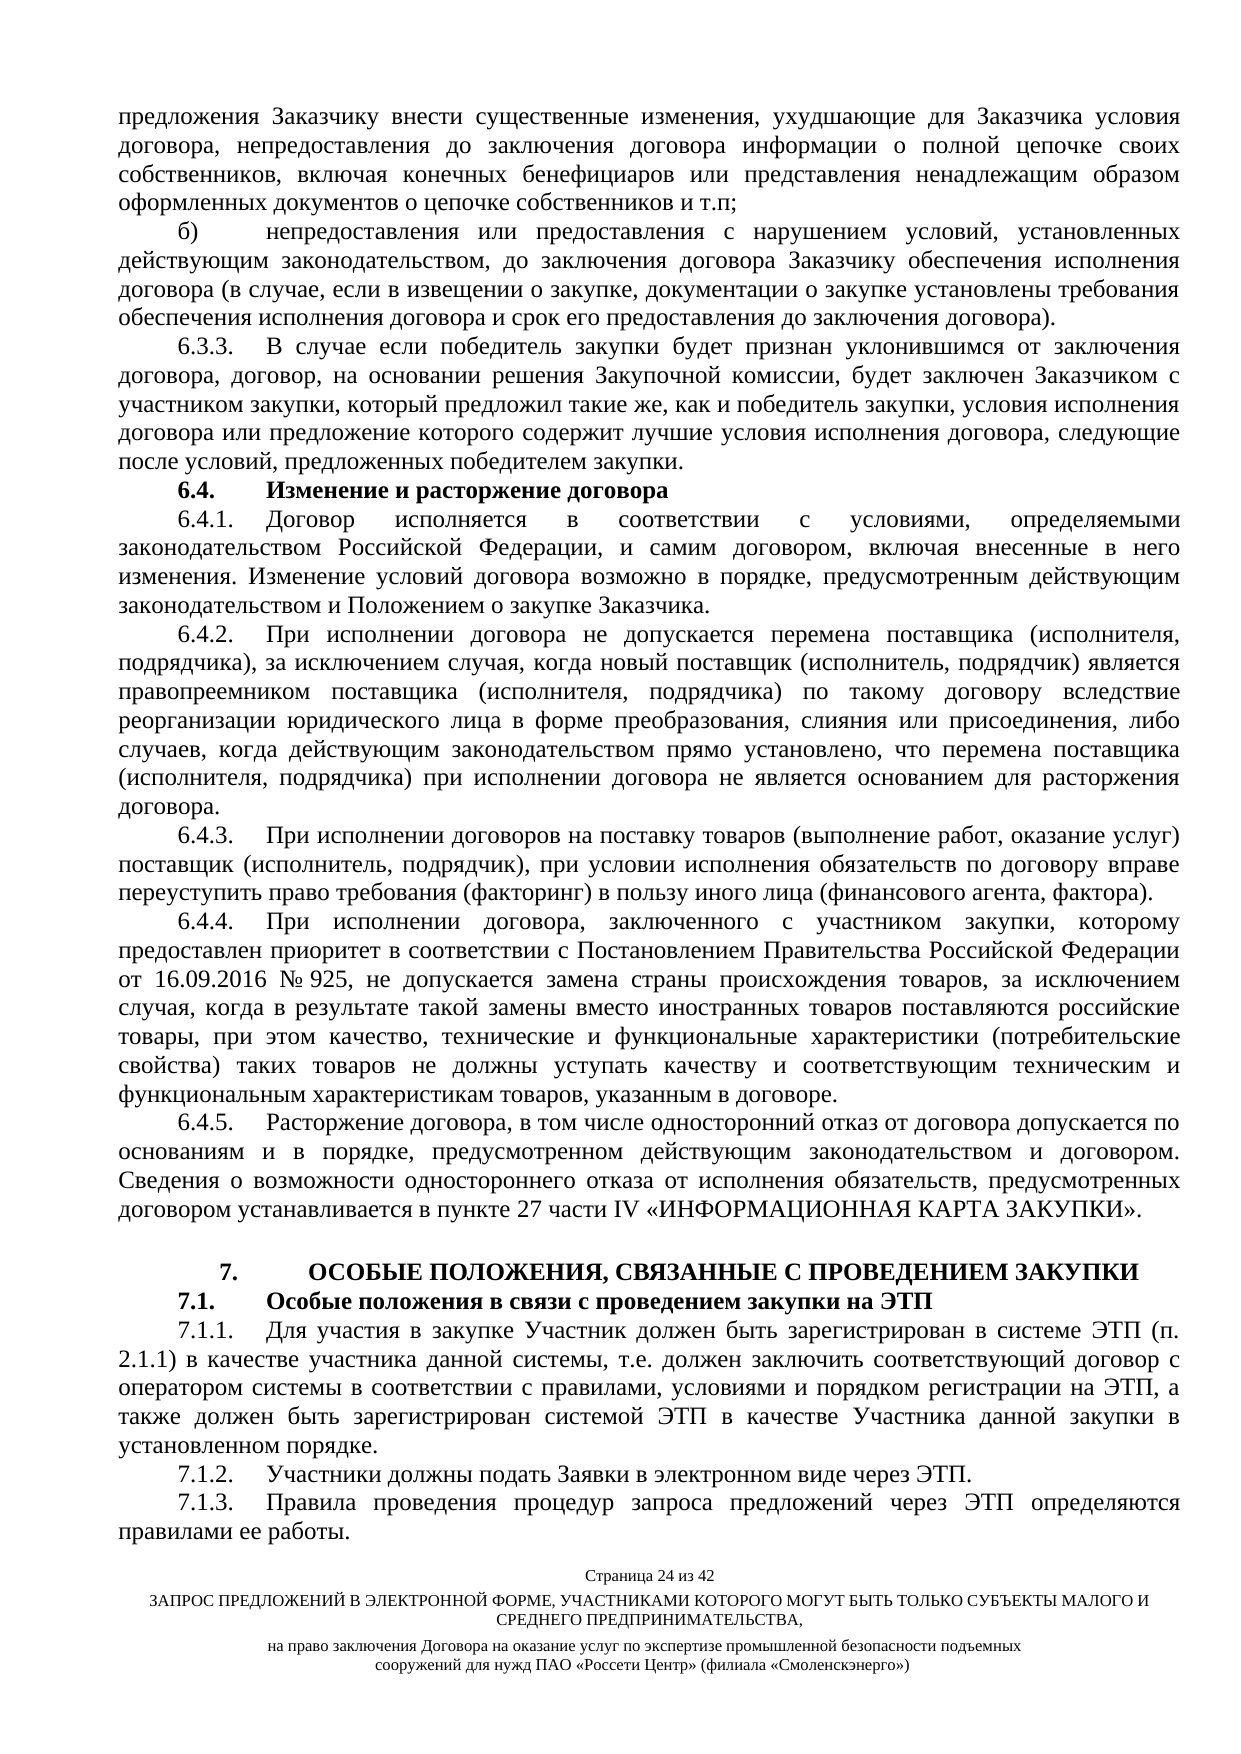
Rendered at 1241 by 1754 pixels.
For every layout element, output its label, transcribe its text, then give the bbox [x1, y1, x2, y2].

subtitle При исполнении договора, заключенного с участником закупки, которому предоставлен приоритет в соответствии с Постановлением Правительства Российской Федерации от 16.09.2016 № 925, не допускается замена страны происхождения товаров, за исключением случая, когда в результате такой замены вместо иностранных товаров поставляются российские товары, при этом качество, технические и функциональные характеристики (потребительские свойства) таких товаров не должны уступать качеству и соответствующим техническим и функциональным характеристикам товаров, указанным в договоре. [118, 906, 1181, 1107]
subtitle Особые положения в связи с проведением закупки на ЭТП [118, 1286, 1181, 1315]
subtitle При исполнении договоров на поставку товаров (выполнение работ, оказание услуг) поставщик (исполнитель, подрядчик), при условии исполнения обязательств по договору вправе переуступить право требования (факторинг) в пользу иного лица (финансового агента, фактора). [118, 820, 1181, 906]
subtitle Изменение и расторжение договора [118, 475, 1181, 504]
subtitle В случае если победитель закупки будет признан уклонившимся от заключения договора, договор, на основании решения Закупочной комиссии, будет заключен Заказчиком с участником закупки, который предложил такие же, как и победитель закупки, условия исполнения договора или предложение которого содержит лучшие условия исполнения договора, следующие после условий, предложенных победителем закупки. [118, 331, 1181, 475]
subtitle Участники должны подать Заявки в электронном виде через ЭТП. [118, 1459, 1181, 1487]
subtitle Договор исполняется в соответствии с условиями, определяемыми законодательством Российской Федерации, и самим договором, включая внесенные в него изменения. Изменение условий договора возможно в порядке, предусмотренным действующим законодательством и Положением о закупке Заказчика. [118, 504, 1181, 619]
subtitle ОСОБЫЕ ПОЛОЖЕНИЯ, СВЯЗАННЫЕ С ПРОВЕДЕНИЕМ ЗАКУПКИ [118, 1257, 1181, 1286]
subtitle При исполнении договора не допускается перемена поставщика (исполнителя, подрядчика), за исключением случая, когда новый поставщик (исполнитель, подрядчик) является правопреемником поставщика (исполнителя, подрядчика) по такому договору вследствие реорганизации юридического лица в форме преобразования, слияния или присоединения, либо случаев, когда действующим законодательством прямо установлено, что перемена поставщика (исполнителя, подрядчика) при исполнении договора не является основанием для расторжения договора. [118, 619, 1181, 820]
subtitle Для участия в закупке Участник должен быть зарегистрирован в системе ЭТП (п. 2.1.1) в качестве участника данной системы, т.е. должен заключить соответствующий договор с оператором системы в соответствии с правилами, условиями и порядком регистрации на ЭТП, а также должен быть зарегистрирован системой ЭТП в качестве Участника данной закупки в установленном порядке. [118, 1315, 1181, 1459]
subtitle Правила проведения процедур запроса предложений через ЭТП определяются правилами ее работы. [118, 1487, 1181, 1545]
subtitle Расторжение договора, в том числе односторонний отказ от договора допускается по основаниям и в порядке, предусмотренном действующим законодательством и договором. Сведения о возможности одностороннего отказа от исполнения обязательств, предусмотренных договором устанавливается в пункте 27 части IV «ИНФОРМАЦИОННАЯ КАРТА ЗАКУПКИ». [118, 1107, 1181, 1222]
list непредоставления или предоставления с нарушением условий, установленных действующим законодательством, до заключения договора Заказчику обеспечения исполнения договора (в случае, если в извещении о закупке, документации о закупке установлены требования обеспечения исполнения договора и срок его предоставления до заключения договора). [118, 216, 1181, 331]
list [118, 101, 1181, 216]
